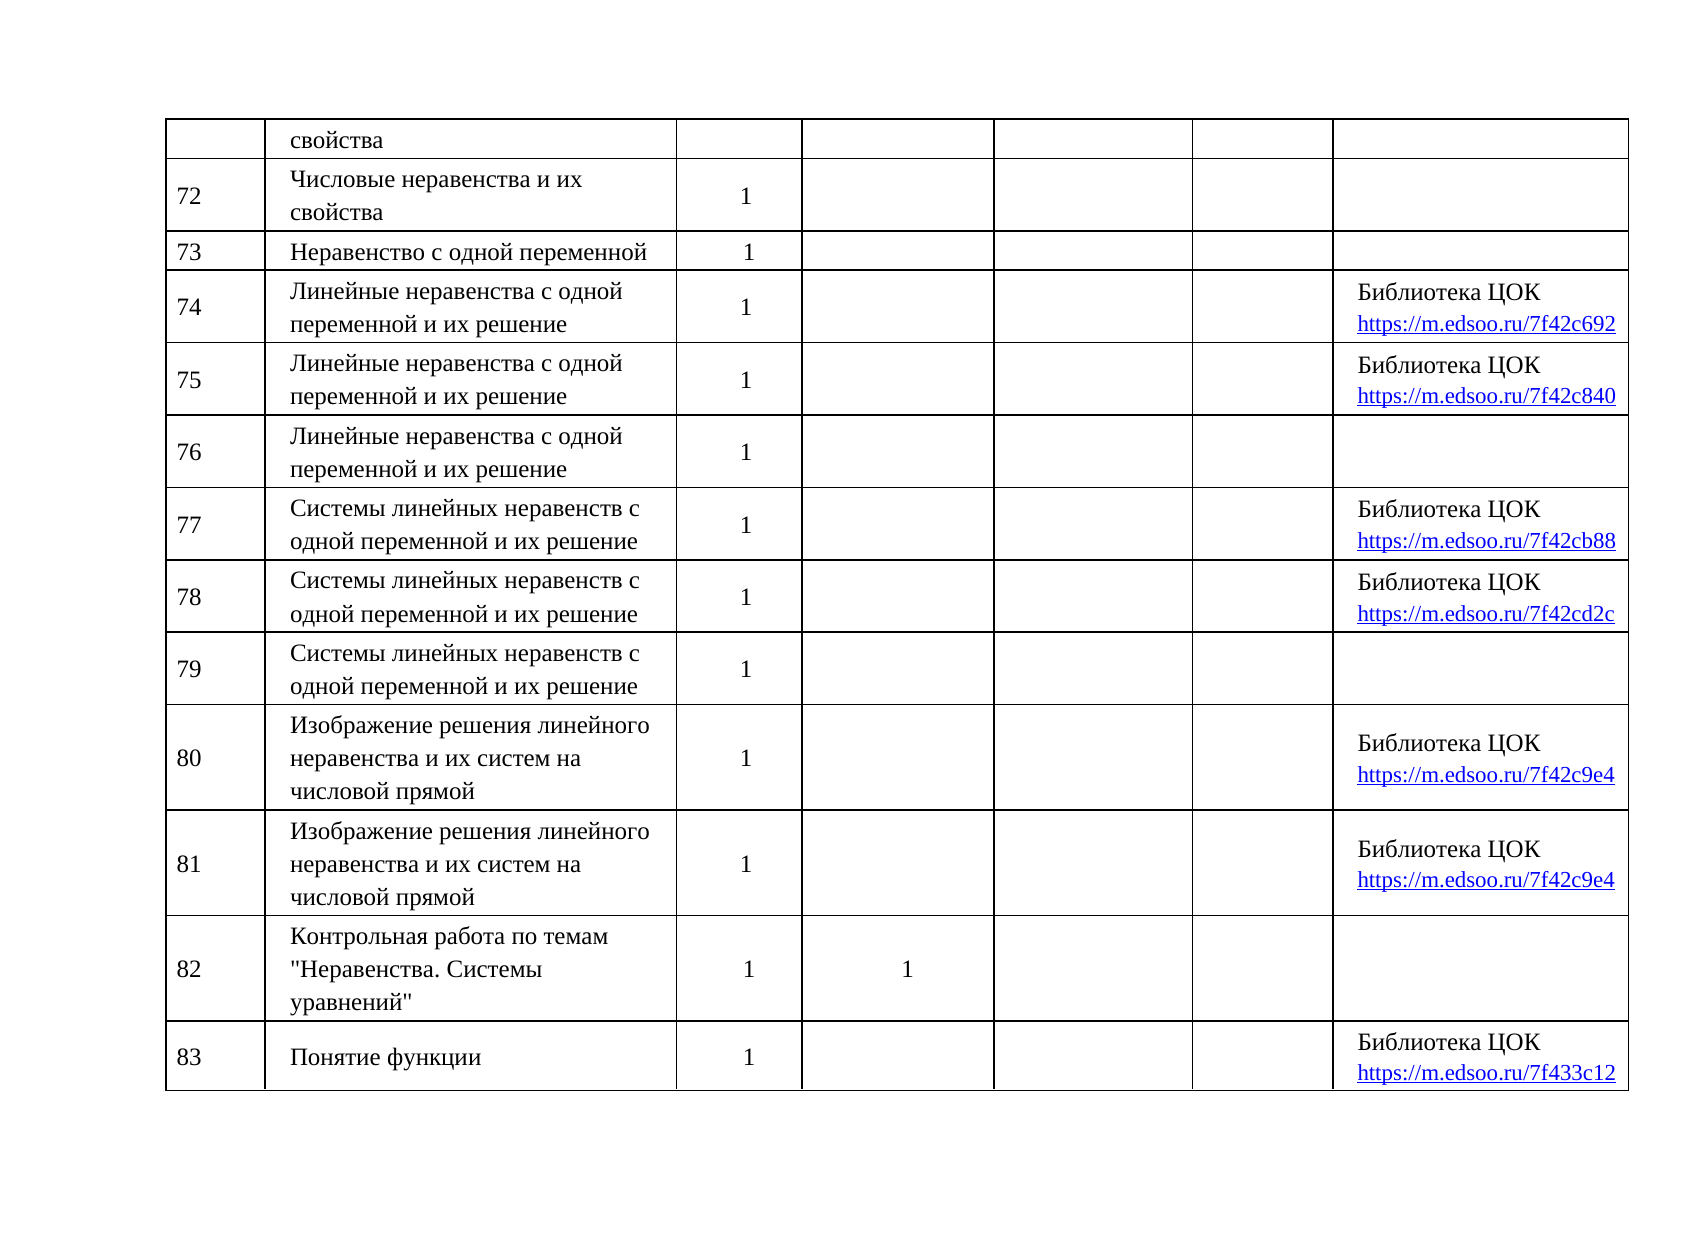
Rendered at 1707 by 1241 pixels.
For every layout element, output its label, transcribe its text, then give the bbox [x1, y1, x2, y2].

table_cell [995, 271, 1192, 342]
table_cell [995, 159, 1192, 230]
table_cell [1193, 633, 1332, 704]
table_cell Изображение решения линейного неравенства и их систем на числовой прямой [266, 705, 676, 809]
table_cell [1334, 916, 1628, 1020]
table_cell [995, 705, 1192, 809]
table_cell [1193, 561, 1332, 631]
table_cell 1 [677, 271, 801, 342]
table_cell [803, 343, 993, 414]
table_cell [1334, 120, 1628, 157]
table_cell 1 [677, 416, 801, 486]
table_cell 1 [677, 561, 801, 631]
table_cell 77 [167, 488, 264, 559]
table_cell Библиотека ЦОК https://m.edsoo.ru/7f42cb88 [1334, 488, 1628, 559]
table_cell Библиотека ЦОК https://m.edsoo.ru/7f42cd2c [1334, 561, 1628, 631]
table_cell Библиотека ЦОК https://m.edsoo.ru/7f42c9e4 [1334, 811, 1628, 914]
table_cell Понятие функции [266, 1022, 676, 1089]
table_cell 83 [167, 1022, 264, 1089]
table_cell 1 [677, 705, 801, 809]
table_cell [803, 1022, 993, 1089]
table_cell [1193, 1022, 1332, 1089]
table_cell [803, 705, 993, 809]
table_cell 1 [677, 159, 801, 230]
table_cell Изображение решения линейного неравенства и их систем на числовой прямой [266, 811, 676, 914]
table_cell 80 [167, 705, 264, 809]
table_cell [803, 232, 993, 269]
table_cell 75 [167, 343, 264, 414]
table_cell [803, 416, 993, 486]
table_cell [995, 343, 1192, 414]
table_cell 1 [677, 916, 801, 1020]
table_cell Системы линейных неравенств с одной переменной и их решение [266, 488, 676, 559]
table_cell [995, 633, 1192, 704]
table_cell [803, 561, 993, 631]
table_cell Библиотека ЦОК https://m.edsoo.ru/7f42c9e4 [1334, 705, 1628, 809]
table_cell [995, 416, 1192, 486]
table_cell [1193, 488, 1332, 559]
table_cell [803, 159, 993, 230]
table_cell [1334, 416, 1628, 486]
table_cell [1334, 159, 1628, 230]
table_cell 73 [167, 232, 264, 269]
table_cell Неравенство с одной переменной [266, 232, 676, 269]
table_cell [803, 271, 993, 342]
table_cell 1 [677, 488, 801, 559]
table_cell Контрольная работа по темам "Неравенства. Системы уравнений" [266, 916, 676, 1020]
table_cell [803, 633, 993, 704]
table_cell [1193, 416, 1332, 486]
table_cell 74 [167, 271, 264, 342]
table_cell 82 [167, 916, 264, 1020]
table_cell 78 [167, 561, 264, 631]
table_cell [803, 811, 993, 914]
table_cell Числовые неравенства и их свойства [266, 159, 676, 230]
table_cell [995, 488, 1192, 559]
table_cell 1 [677, 120, 801, 157]
table_cell [1193, 916, 1332, 1020]
table_cell Библиотека ЦОК https://m.edsoo.ru/7f42c692 [1334, 271, 1628, 342]
table_cell [1193, 159, 1332, 230]
table_cell [1193, 120, 1332, 157]
table_cell 76 [167, 416, 264, 486]
table_cell [995, 916, 1192, 1020]
table_cell [1193, 811, 1332, 914]
table_cell 1 [677, 232, 801, 269]
table_cell 79 [167, 633, 264, 704]
table_cell [995, 120, 1192, 157]
table_cell [1334, 232, 1628, 269]
table_cell Системы линейных неравенств с одной переменной и их решение [266, 561, 676, 631]
table_cell 1 [677, 633, 801, 704]
table_cell [995, 1022, 1192, 1089]
table_cell [1193, 232, 1332, 269]
table_cell [1193, 705, 1332, 809]
table_cell 1 [677, 343, 801, 414]
table_cell 1 [677, 1022, 801, 1089]
table_cell 72 [167, 159, 264, 230]
table_cell [995, 561, 1192, 631]
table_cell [266, 120, 676, 157]
table_cell 1 [677, 811, 801, 914]
table_cell 81 [167, 811, 264, 914]
table_cell 1 [803, 916, 993, 1020]
table_cell [1334, 633, 1628, 704]
table_cell [1193, 271, 1332, 342]
table_cell Системы линейных неравенств с одной переменной и их решение [266, 633, 676, 704]
table_cell [803, 488, 993, 559]
table_cell 71 [167, 120, 264, 157]
table_cell [995, 232, 1192, 269]
table_cell Линейные неравенства с одной переменной и их решение [266, 416, 676, 486]
table_cell Библиотека ЦОК https://m.edsoo.ru/7f433c12 [1334, 1022, 1628, 1089]
table_cell Линейные неравенства с одной переменной и их решение [266, 271, 676, 342]
table_cell [995, 811, 1192, 914]
table_cell Линейные неравенства с одной переменной и их решение [266, 343, 676, 414]
table_cell [803, 120, 993, 157]
table_cell [1193, 343, 1332, 414]
table_cell Библиотека ЦОК https://m.edsoo.ru/7f42c840 [1334, 343, 1628, 414]
